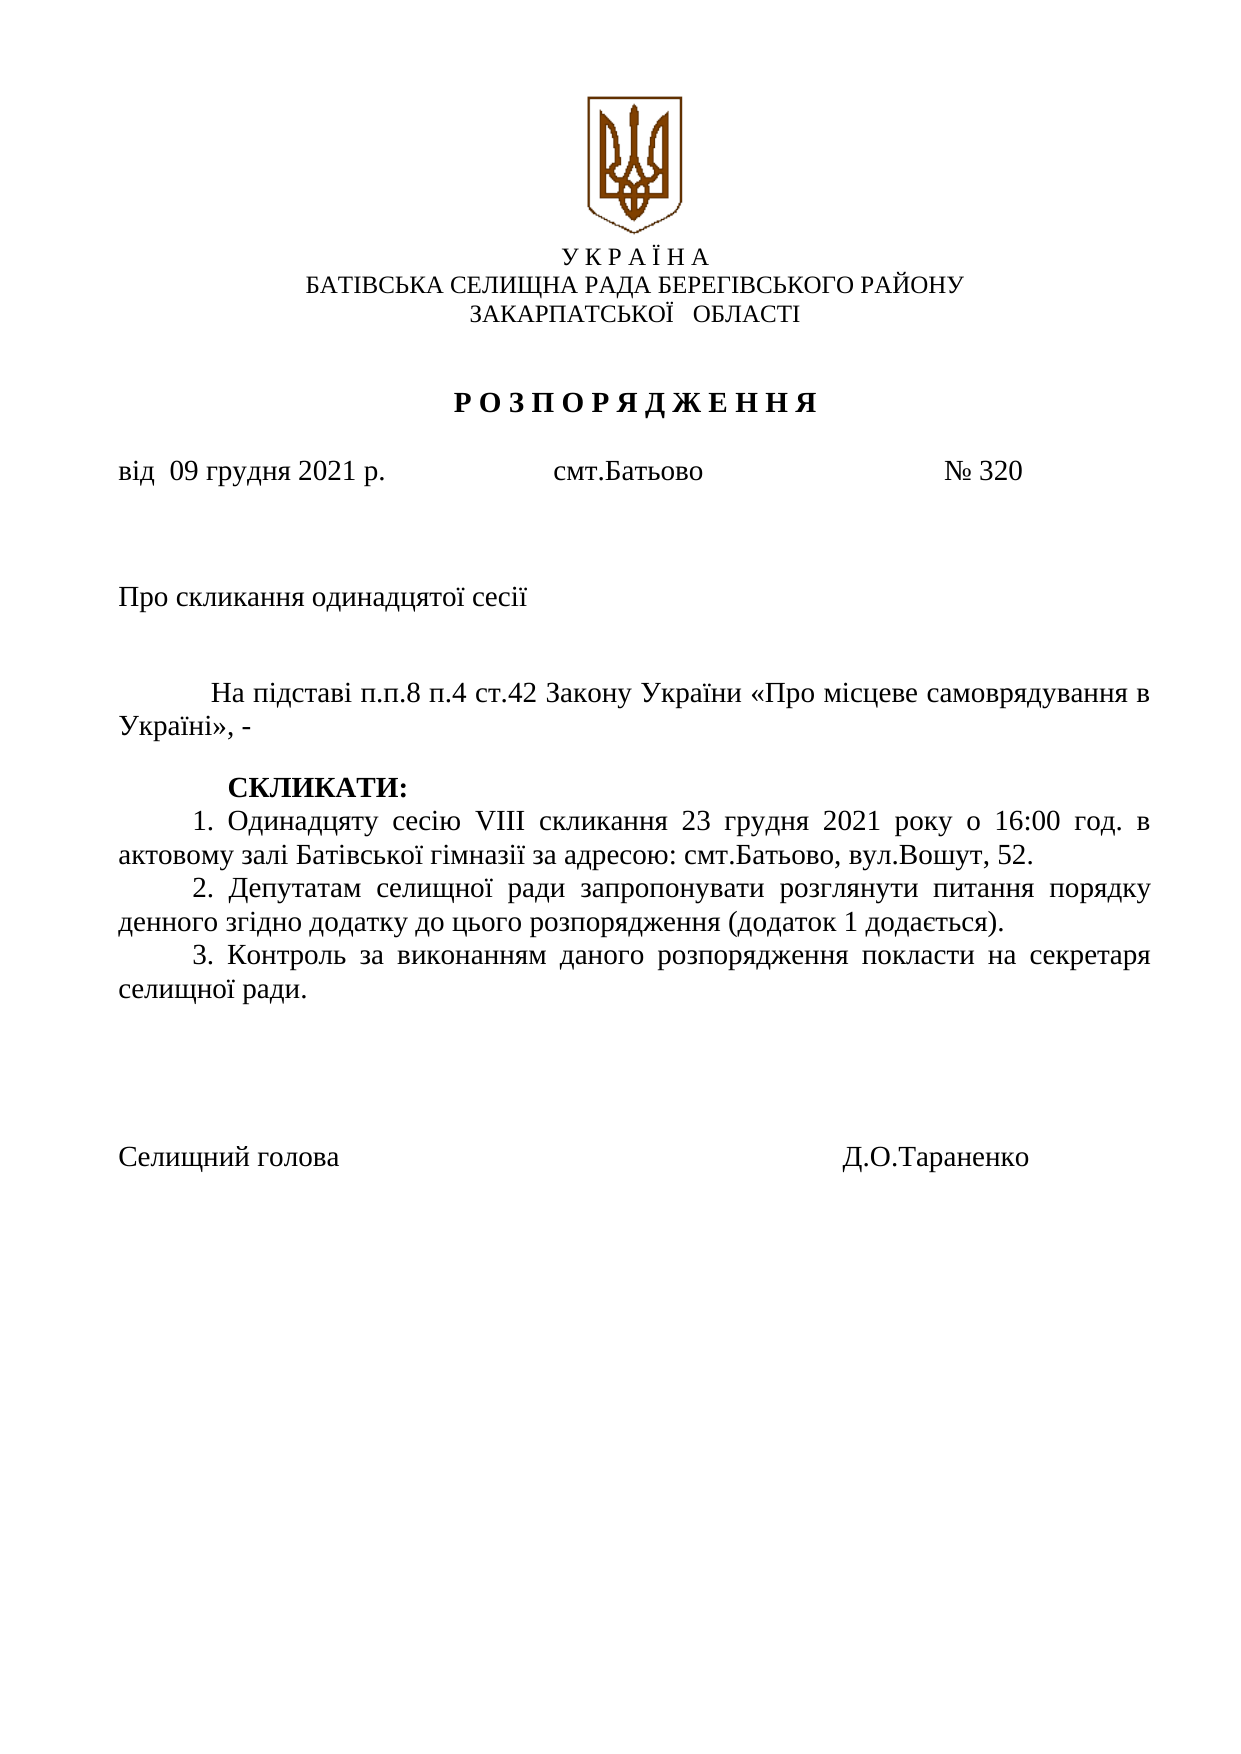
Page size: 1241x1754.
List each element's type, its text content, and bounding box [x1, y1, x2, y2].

text На підставі п.п.8 п.4 ст.42 Закону України «Про місцеве самоврядування в Україні», - [118, 675, 1152, 742]
text У К Р А Ї Н А [118, 242, 1152, 271]
text 3. Контроль за виконанням даного розпорядження покласти на секретаря селищної ради. [118, 937, 1152, 1004]
text Селищний голова Д.О.Тараненко [118, 1139, 1152, 1172]
picture [578, 88, 692, 242]
text ЗАКАРПАТСЬКОЇ ОБЛАСТІ [118, 299, 1152, 328]
text Про скликання одинадцятої сесії [118, 579, 1152, 613]
text 1. Одинадцяту сесію VIII скликання 23 грудня 2021 року о 16:00 год. в актовому залі Батівської гімназії за адресою: смт.Батьово, вул.Вошут, 52. [118, 803, 1152, 870]
text БАТІВСЬКА СЕЛИЩНА РАДА БЕРЕГІВСЬКОГО РАЙОНУ [118, 271, 1152, 299]
text 2. Депутатам селищної ради запропонувати розглянути питання порядку денного згідно додатку до цього розпорядження (додаток 1 додається). [118, 870, 1152, 937]
text СКЛИКАТИ: [118, 770, 1152, 803]
text від 09 грудня 2021 р. смт.Батьово № 320 [118, 453, 1152, 486]
text Р О З П О Р Я Д Ж Е Н Н Я [118, 386, 1152, 419]
